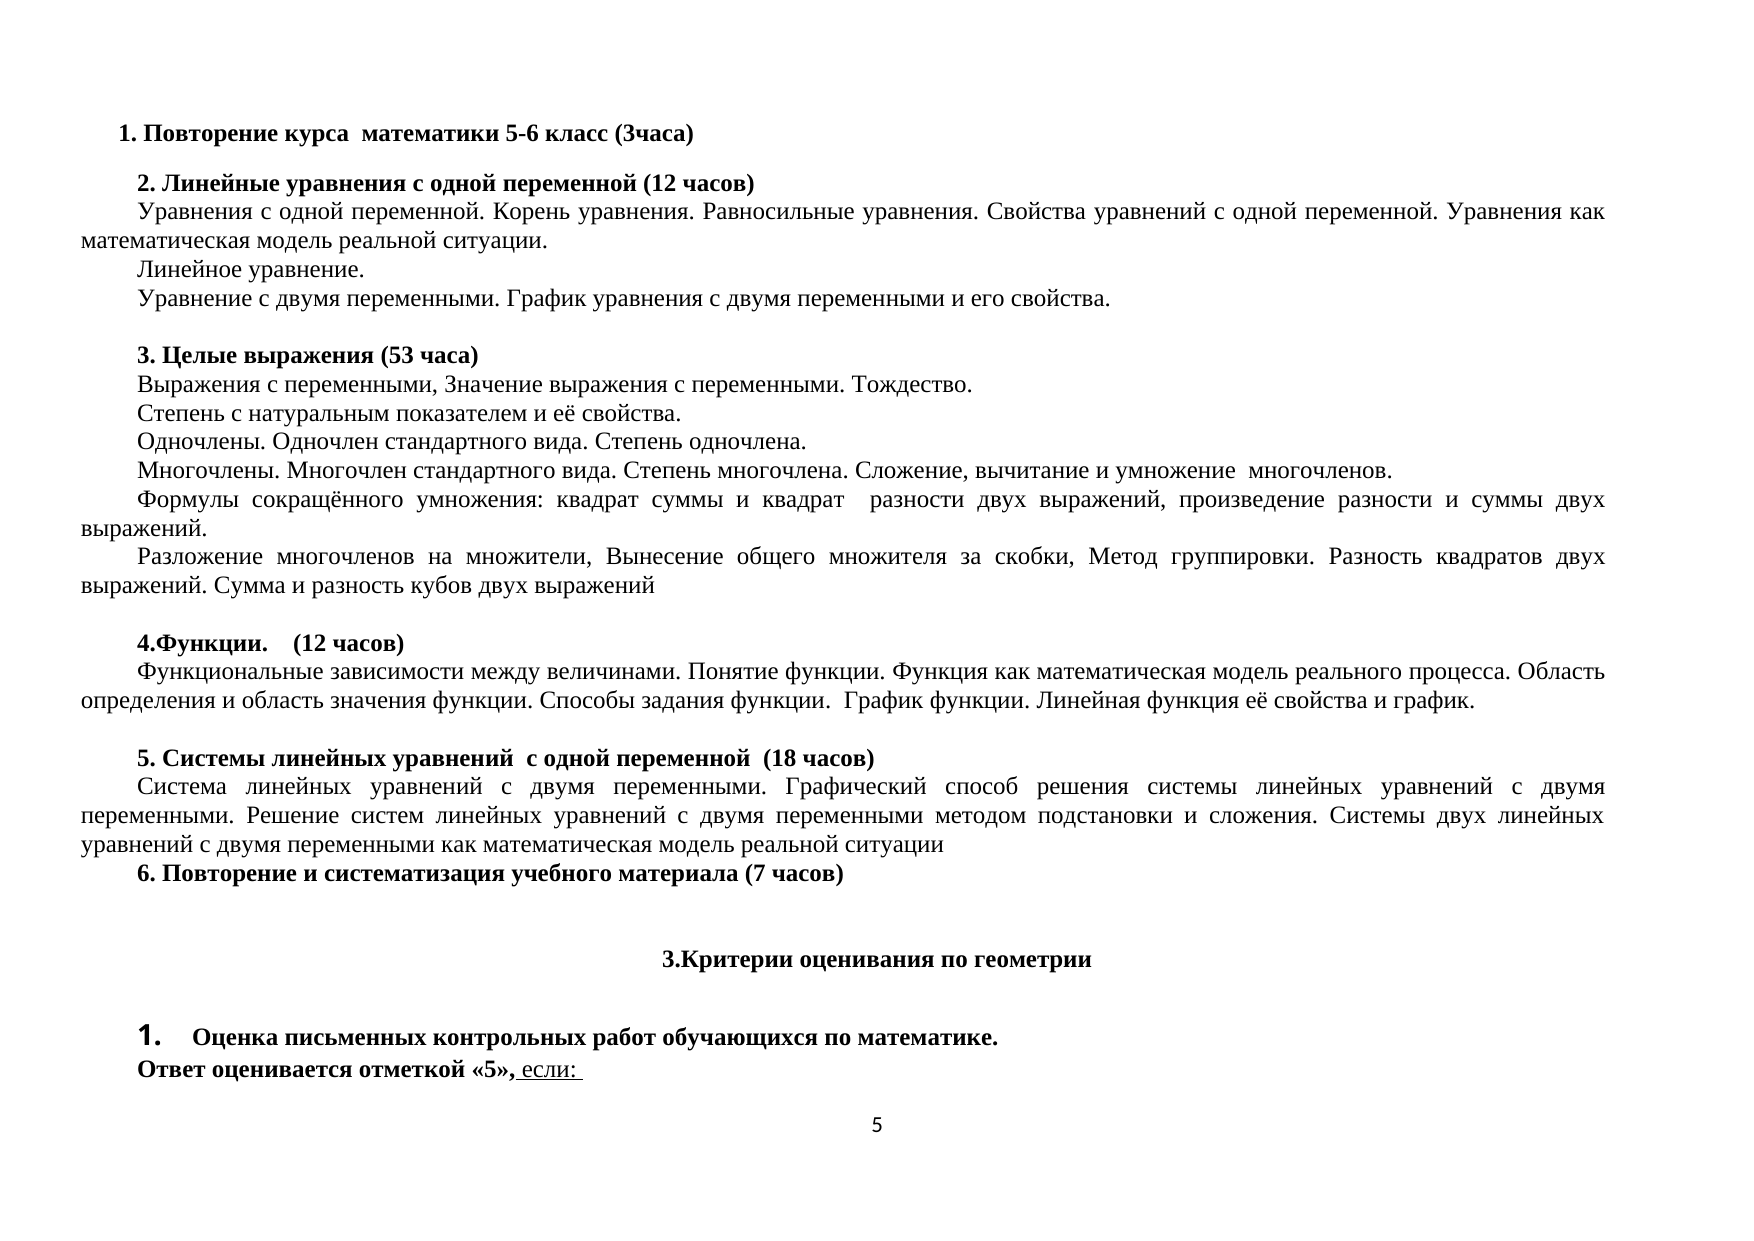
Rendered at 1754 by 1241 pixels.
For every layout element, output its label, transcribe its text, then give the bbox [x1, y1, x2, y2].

text Система линейных уравнений с двумя переменными. Графический способ решения системы линейных уравнений с двумя переменными. Решение систем линейных уравнений с двумя переменными методом подстановки и сложения. Системы двух линейных уравнений с двумя переменными как математическая модель реальной ситуации [81, 771, 1607, 858]
text Формулы сокращённого умножения: квадрат суммы и квадрат разности двух выражений, произведение разности и суммы двух выражений. [81, 484, 1607, 541]
text 6. Повторение и систематизация учебного материала (7 часов) [81, 858, 1607, 886]
text Уравнение с двумя переменными. График уравнения с двумя переменными и его свойства. [81, 283, 1607, 311]
list Оценка письменных контрольных работ обучающихся по математике. [81, 1014, 1636, 1054]
text Выражения с переменными, Значение выражения с переменными. Тождество. [81, 369, 1607, 398]
text Линейное уравнение. [81, 254, 1607, 283]
text Уравнения с одной переменной. Корень уравнения. Равносильные уравнения. Свойства уравнений с одной переменной. Уравнения как математическая модель реальной ситуации. [81, 196, 1607, 254]
text Разложение многочленов на множители, Вынесение общего множителя за скобки, Метод группировки. Разность квадратов двух выражений. Сумма и разность кубов двух выражений [81, 541, 1607, 599]
text Одночлены. Одночлен стандартного вида. Степень одночлена. [81, 426, 1607, 455]
text Функциональные зависимости между величинами. Понятие функции. Функция как математическая модель реального процесса. Область определения и область значения функции. Способы задания функции. График функции. Линейная функция её свойства и график. [81, 656, 1607, 714]
text Многочлены. Многочлен стандартного вида. Степень многочлена. Сложение, вычитание и умножение многочленов. [81, 455, 1607, 484]
text 2. Линейные уравнения с одной переменной (12 часов) [81, 168, 1607, 196]
text 5. Системы линейных уравнений с одной переменной (18 часов) [81, 743, 1607, 771]
text 1. Повторение курса математики 5-6 класс (3часа) [118, 118, 1636, 147]
text 3.Критерии оценивания по геометрии [118, 944, 1636, 973]
text 3. Целые выражения (53 часа) [81, 340, 1607, 369]
text Ответ оценивается отметкой «5», если: [81, 1054, 1636, 1082]
text 4.Функции. (12 часов) [81, 628, 1607, 656]
text Степень с натуральным показателем и её свойства. [81, 398, 1607, 426]
